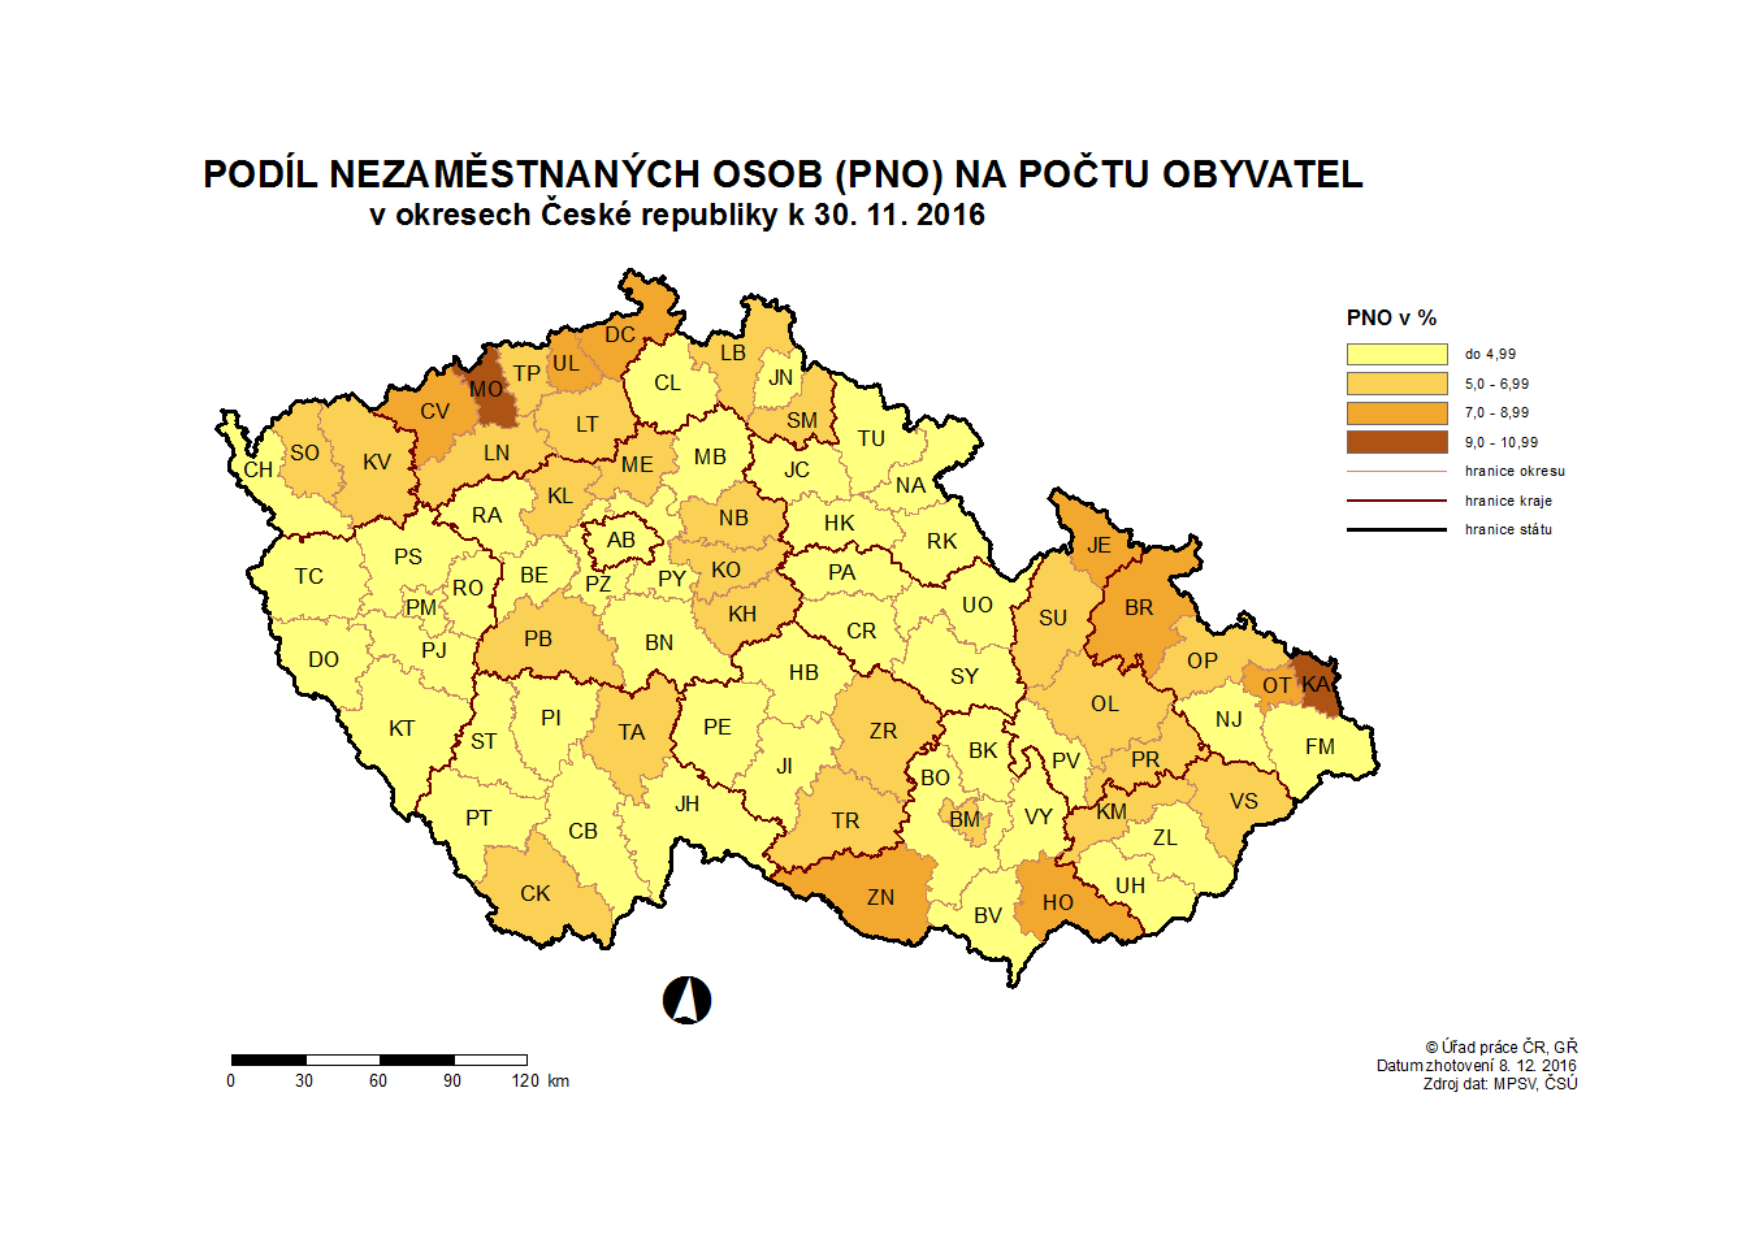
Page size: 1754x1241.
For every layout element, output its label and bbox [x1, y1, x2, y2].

picture [147, 103, 1607, 1135]
